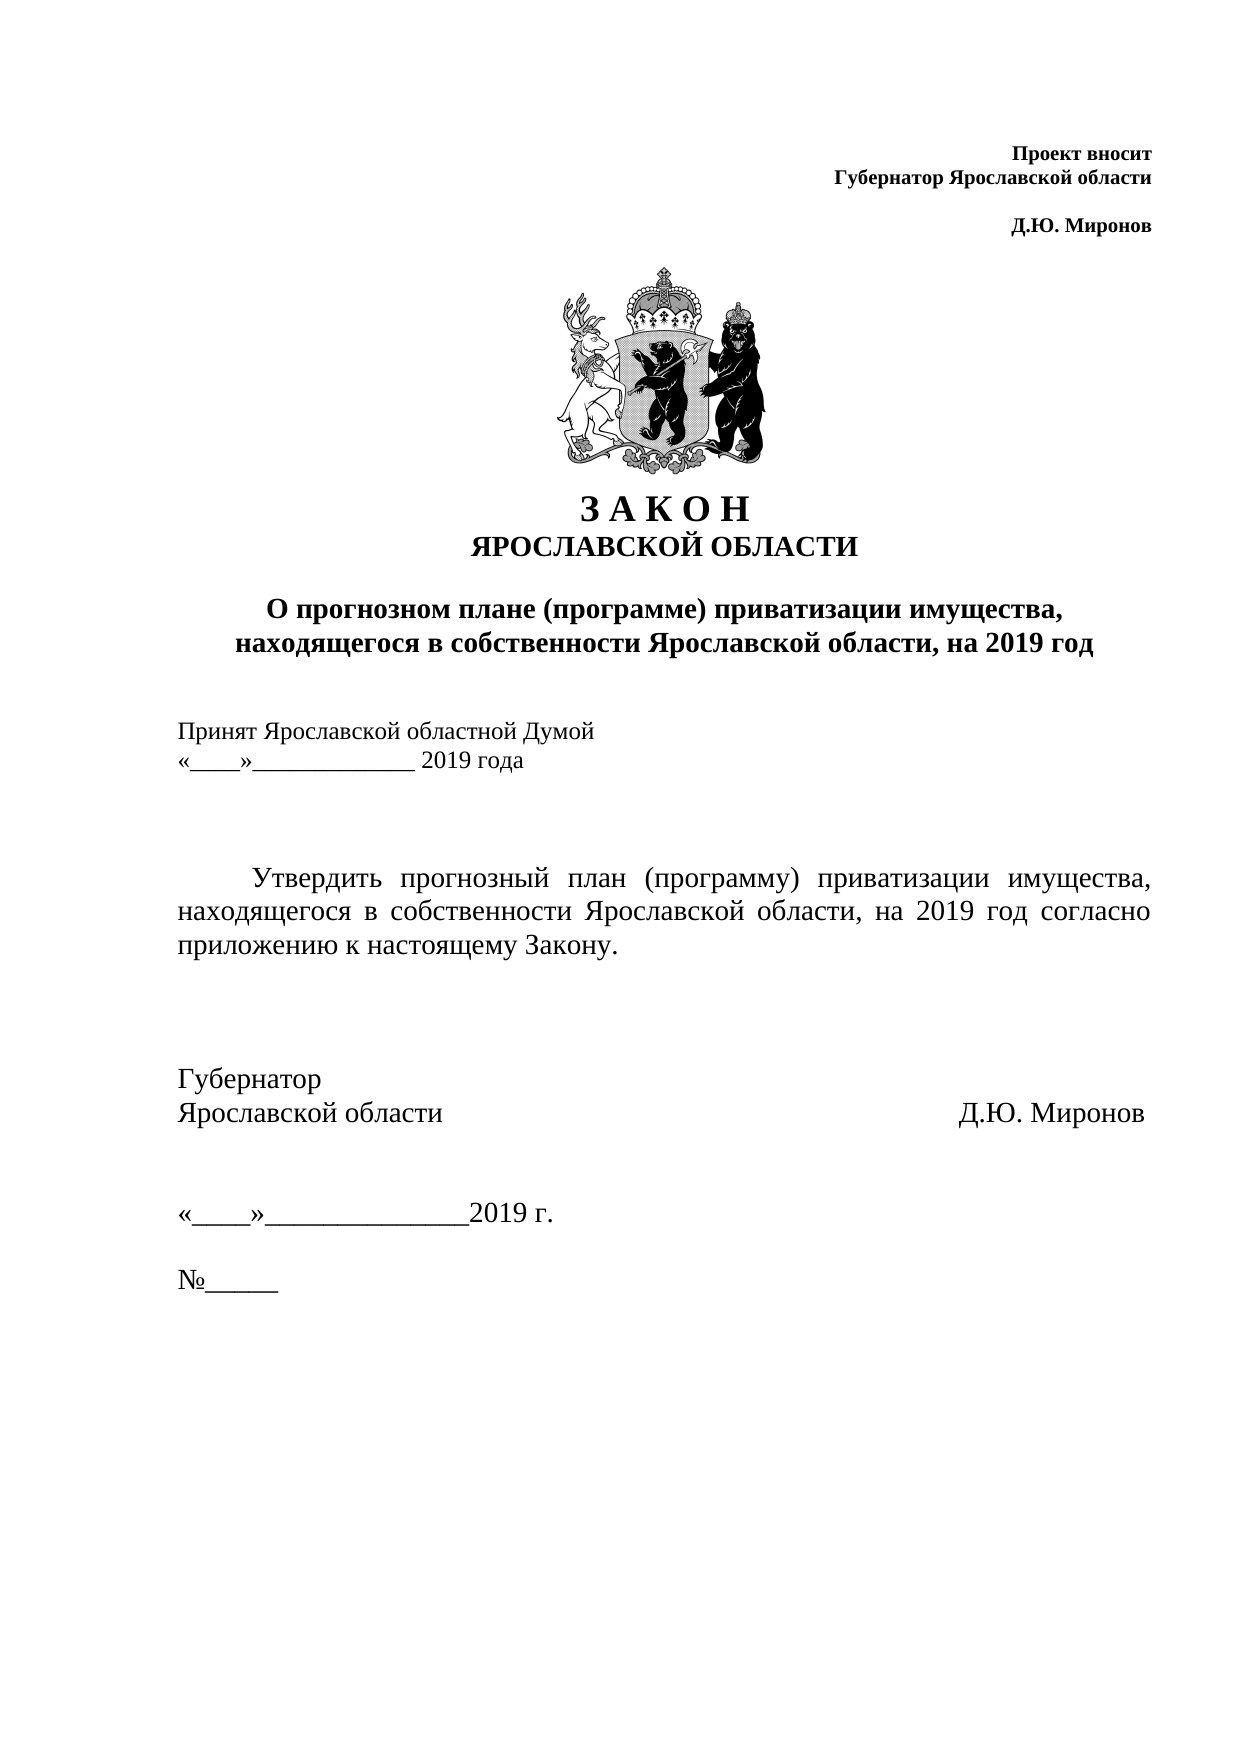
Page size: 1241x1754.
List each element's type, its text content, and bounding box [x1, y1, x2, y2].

text Утвердить прогнозный план (программу) приватизации имущества, находящегося в собственности Ярославской области, на 2019 год согласно приложению к настоящему Закону. [177, 860, 1152, 961]
picture [552, 261, 777, 487]
text находящегося в собственности Ярославской области, на 2019 год [177, 625, 1152, 659]
text Принят Ярославской областной Думой [177, 716, 1152, 745]
text Ярославской области Д.Ю. Миронов [177, 1095, 1152, 1128]
text З А К О Н [177, 486, 1152, 529]
text Д.Ю. Миронов [177, 213, 1152, 237]
text ЯРОСЛАВСКОЙ ОБЛАСТИ [177, 529, 1152, 563]
text №_____ [177, 1262, 1152, 1296]
text «____»______________2019 г. [177, 1195, 1152, 1229]
text «____»_____________ 2019 года [177, 745, 1152, 774]
text Губернатор [177, 1061, 1152, 1095]
text Губернатор Ярославской области [177, 165, 1152, 189]
text О прогнозном плане (программе) приватизации имущества, [177, 592, 1152, 625]
text Проект вносит [177, 141, 1152, 165]
